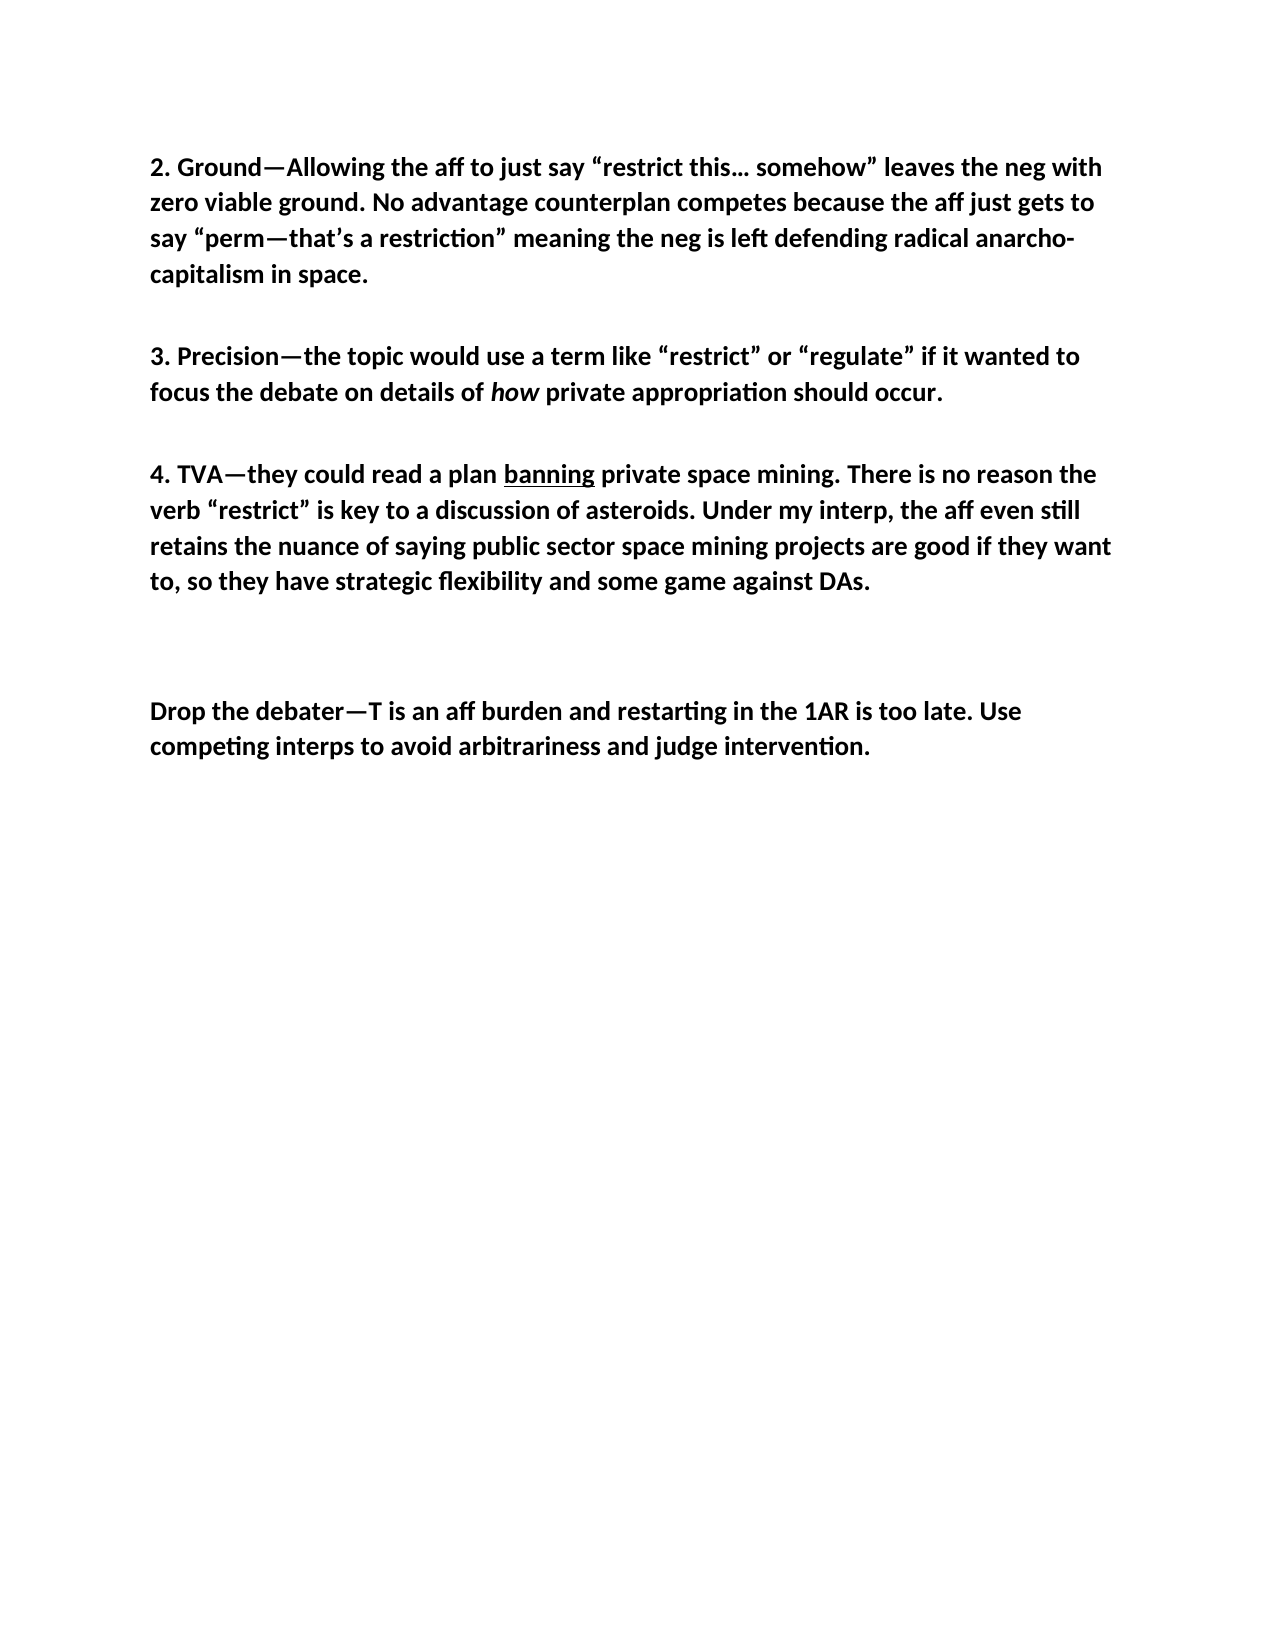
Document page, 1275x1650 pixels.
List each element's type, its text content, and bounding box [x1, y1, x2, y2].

subtitle 4. TVA—they could read a plan banning private space mining. There is no reason the verb “restrict” is key to a discussion of asteroids. Under my interp, the aff even still retains the nuance of saying public sector space mining projects are good if they want to, so they have strategic flexibility and some game against DAs. [150, 457, 1125, 597]
subtitle 2. Ground—Allowing the aff to just say “restrict this… somehow” leaves the neg with zero viable ground. No advantage counterplan competes because the aff just gets to say “perm—that’s a restriction” meaning the neg is left defending radical anarcho-capitalism in space. [150, 150, 1125, 290]
subtitle Drop the debater—T is an aff burden and restarting in the 1AR is too late. Use competing interps to avoid arbitrariness and judge intervention. [150, 694, 1125, 762]
subtitle 3. Precision—the topic would use a term like “restrict” or “regulate” if it wanted to focus the debate on details of how private appropriation should occur. [150, 339, 1125, 408]
